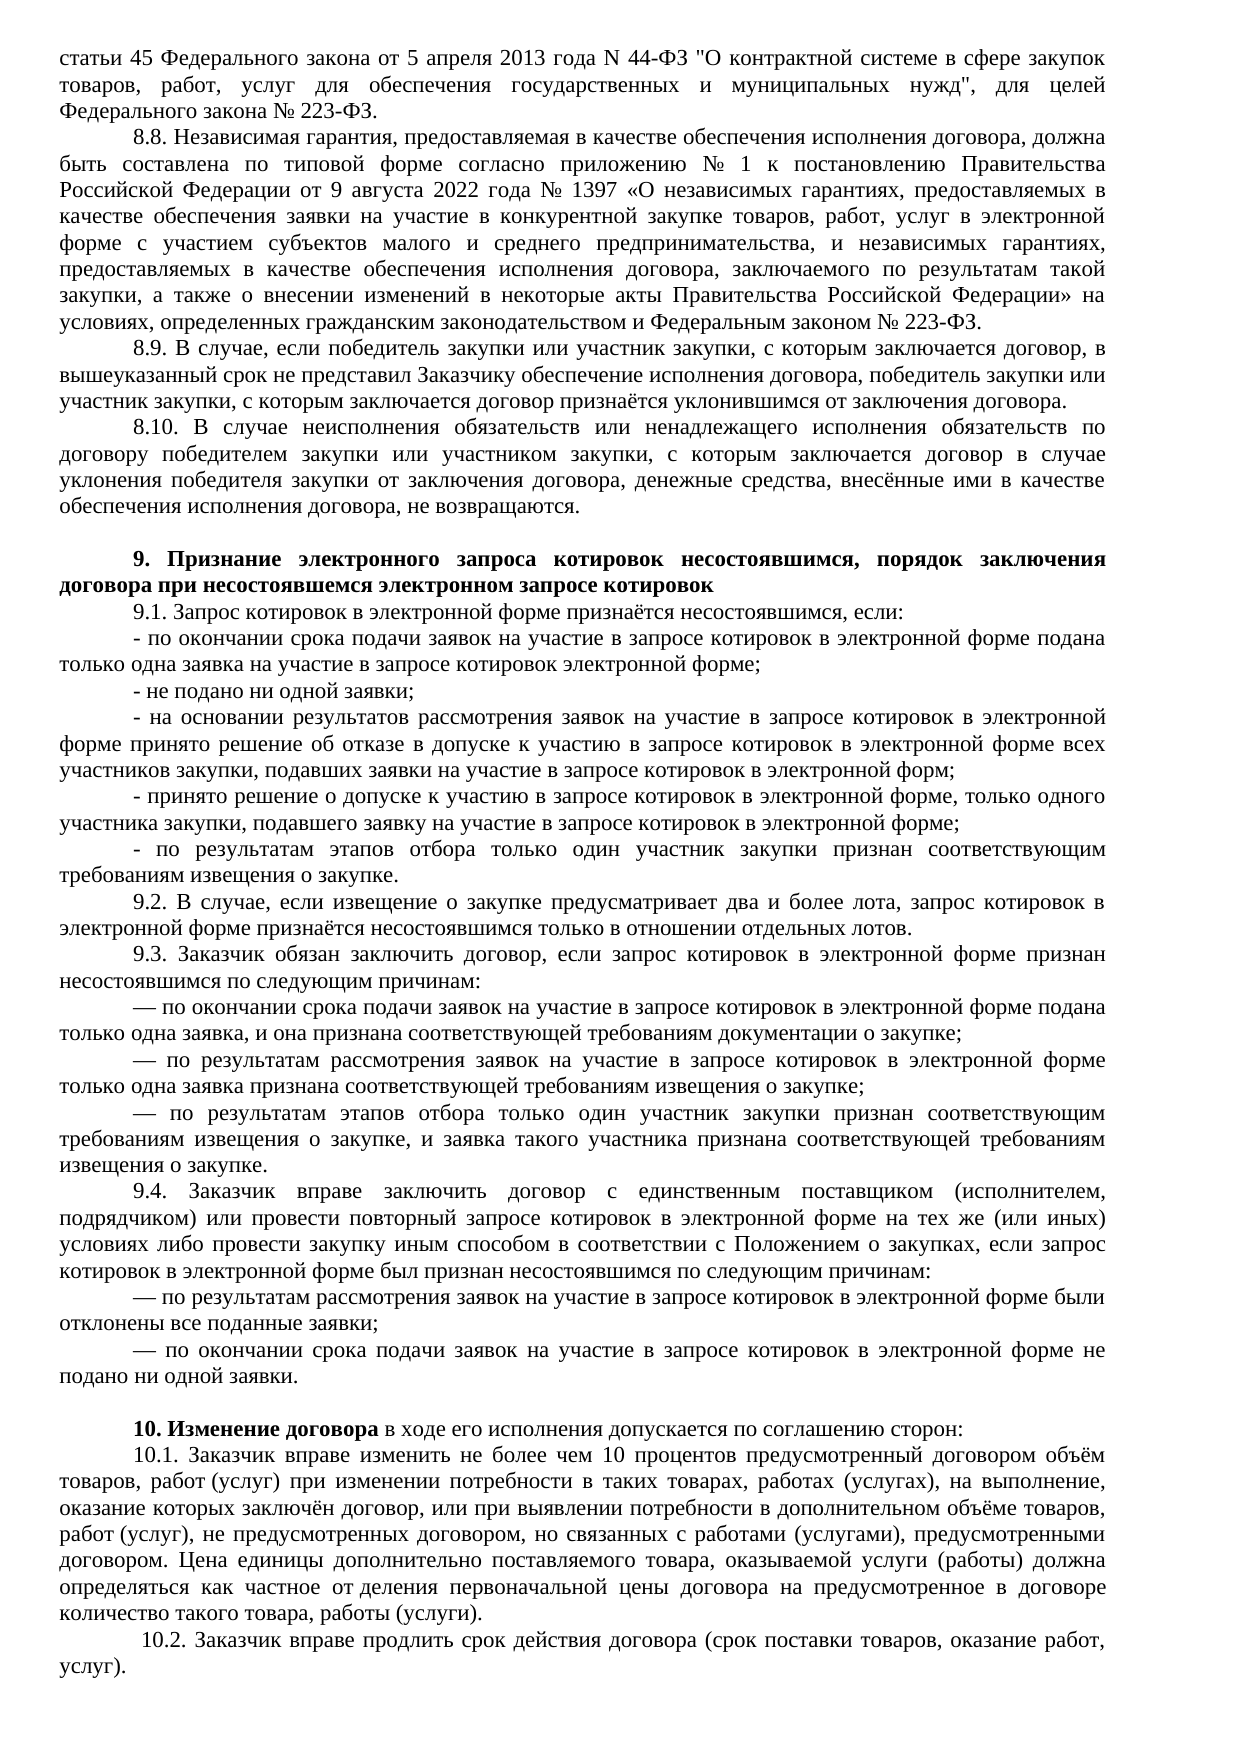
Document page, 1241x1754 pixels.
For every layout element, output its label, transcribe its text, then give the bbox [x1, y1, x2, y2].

text — по результатам рассмотрения заявок на участие в запросе котировок в электронной форме только одна заявка признана соответствующей требованиям извещения о закупке; [59, 1046, 1107, 1098]
text - не подано ни одной заявки; [59, 677, 1107, 703]
text 10.2. Заказчик вправе продлить срок действия договора (срок поставки товаров, оказание работ, услуг). [59, 1626, 1107, 1678]
text - по окончании срока подачи заявок на участие в запросе котировок в электронной форме подана только одна заявка на участие в запросе котировок электронной форме; [59, 624, 1107, 677]
text 9.2. В случае, если извещение о закупке предусматривает два и более лота, запрос котировок в электронной форме признаётся несостоявшимся только в отношении отдельных лотов. [59, 888, 1107, 940]
text 8.8. Независимая гарантия, предоставляемая в качестве обеспечения исполнения договора, должна быть составлена по типовой форме согласно приложению № 1 к постановлению Правительства Российской Федерации от 9 августа 2022 года № 1397 «О независимых гарантиях, предоставляемых в качестве обеспечения заявки на участие в конкурентной закупке товаров, работ, услуг в электронной форме с участием субъектов малого и среднего предпринимательства, и независимых гарантиях, предоставляемых в качестве обеспечения исполнения договора, заключаемого по результатам такой закупки, а также о внесении изменений в некоторые акты Правительства Российской Федерации» на условиях, определенных гражданским законодательством и Федеральным законом № 223-ФЗ. [59, 123, 1107, 334]
text 8.9. В случае, если победитель закупки или участник закупки, с которым заключается договор, в вышеуказанный срок не представил Заказчику обеспечение исполнения договора, победитель закупки или участник закупки, с которым заключается договор признаётся уклонившимся от заключения договора. [59, 334, 1107, 413]
text — по результатам этапов отбора только один участник закупки признан соответствующим требованиям извещения о закупке, и заявка такого участника признана соответствующей требованиям извещения о закупке. [59, 1098, 1107, 1178]
text - по результатам этапов отбора только один участник закупки признан соответствующим требованиям извещения о закупке. [59, 835, 1107, 888]
text — по окончании срока подачи заявок на участие в запросе котировок в электронной форме подана только одна заявка, и она признана соответствующей требованиям документации о закупке; [59, 993, 1107, 1046]
text 9.3. Заказчик обязан заключить договор, если запрос котировок в электронной форме признан несостоявшимся по следующим причинам: [59, 940, 1107, 993]
text 9.1. Запрос котировок в электронной форме признаётся несостоявшимся, если: [59, 598, 1107, 624]
text 10.1. Заказчик вправе изменить не более чем 10 процентов предусмотренный договором объём товаров, работ (услуг) при изменении потребности в таких товарах, работах (услугах), на выполнение, оказание которых заключён договор, или при выявлении потребности в дополнительном объёме товаров, работ (услуг), не предусмотренных договором, но связанных с работами (услугами), предусмотренными договором. Цена единицы дополнительно поставляемого товара, оказываемой услуги (работы) должна определяться как частное от деления первоначальной цены договора на предусмотренное в договоре количество такого товара, работы (услуги). [59, 1441, 1107, 1626]
text — по результатам рассмотрения заявок на участие в запросе котировок в электронной форме были отклонены все поданные заявки; [59, 1283, 1107, 1336]
text 9.4. Заказчик вправе заключить договор с единственным поставщиком (исполнителем, подрядчиком) или провести повторный запросе котировок в электронной форме на тех же (или иных) условиях либо провести закупку иным способом в соответствии с Положением о закупках, если запрос котировок в электронной форме был признан несостоявшимся по следующим причинам: [59, 1178, 1107, 1283]
text 10. Изменение договора в ходе его исполнения допускается по соглашению сторон: [59, 1415, 1107, 1441]
text 9. Признание электронного запроса котировок несостоявшимся, порядок заключения договора при несостоявшемся электронном запросе котировок [59, 545, 1107, 598]
text - на основании результатов рассмотрения заявок на участие в запросе котировок в электронной форме принято решение об отказе в допуске к участию в запросе котировок в электронной форме всех участников закупки, подавших заявки на участие в запросе котировок в электронной форм; [59, 703, 1107, 782]
text — по окончании срока подачи заявок на участие в запросе котировок в электронной форме не подано ни одной заявки. [59, 1336, 1107, 1388]
text - принято решение о допуске к участию в запросе котировок в электронной форме, только одного участника закупки, подавшего заявку на участие в запросе котировок в электронной форме; [59, 782, 1107, 835]
text 8.10. В случае неисполнения обязательств или ненадлежащего исполнения обязательств по договору победителем закупки или участником закупки, с которым заключается договор в случае уклонения победителя закупки от заключения договора, денежные средства, внесённые ими в качестве обеспечения исполнения договора, не возвращаются. [59, 413, 1107, 519]
